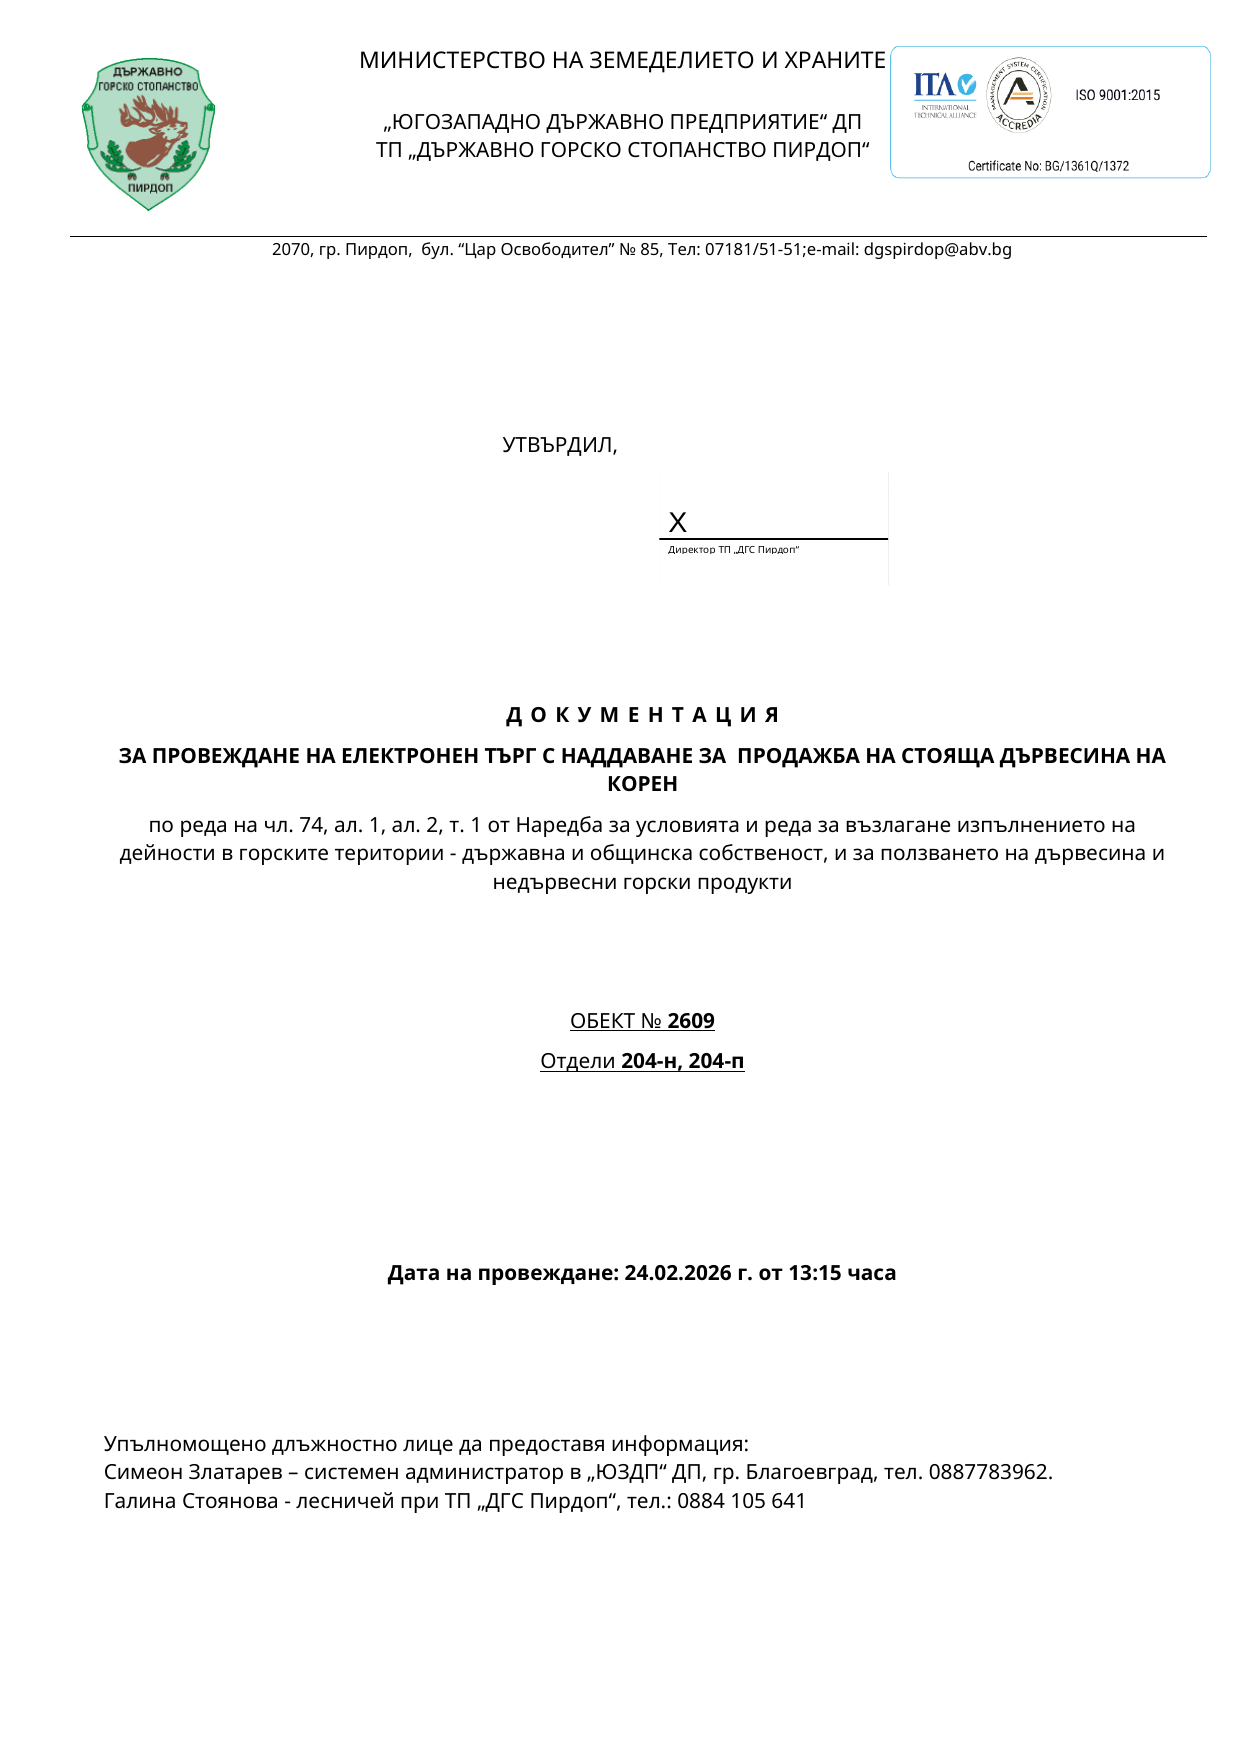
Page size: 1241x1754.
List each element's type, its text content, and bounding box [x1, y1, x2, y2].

table_header МИНИСТЕРСТВО НА ЗЕМЕДЕЛИЕТО И ХРАНИТЕ „ЮГОЗАПАДНО ДЪРЖАВНО ПРЕДПРИЯТИЕ“ ДП ТП „ДЪРЖАВНО ГОРСКО СТОПАНСТВО ПИРДОП“ [275, 44, 971, 236]
picture [81, 58, 216, 211]
text 2070, гр. Пирдоп, бул. “Цар Освободител” № 85, Тел: 07181/51-51;е-mail: dgspirdop@abv.bg [103, 237, 1181, 260]
text ОБЕКТ № 2609 [103, 1006, 1181, 1034]
text по реда на чл. 74, ал. 1, ал. 2, т. 1 от Наредба за условията и реда за възлагане изпълнението на дейности в горските територии - държавна и общинска собственост, и за ползването на дървесина и недървесни горски продукти [103, 810, 1181, 895]
text ДОКУМЕНТАЦИЯ [103, 700, 1181, 728]
text ЗА ПРОВЕЖДАНЕ НА ЕЛЕКТРОНЕН ТЪРГ С НАДДАВАНЕ ЗА ПРОДАЖБА НА СТОЯЩА ДЪРВЕСИНА НА КОРЕН [103, 741, 1181, 798]
picture [1207, 44, 1212, 183]
text УТВЪРДИЛ, [103, 431, 1181, 459]
text Галина Стоянова - лесничей при ТП „ДГС Пирдоп“, тел.: 0884 105 641 [103, 1486, 1181, 1514]
text Симеон Златарев – системен администратор в „ЮЗДП“ ДП, гр. Благоевград, тел. 0887783962. [103, 1457, 1181, 1486]
text Отдели 204-н, 204-п [103, 1047, 1181, 1075]
text Упълномощено длъжностно лице да предоставя информация: [103, 1429, 1181, 1457]
table_header [971, 44, 1207, 236]
table_header [70, 44, 274, 236]
text Дата на провеждане: 24.02.2026 г. от 13:15 часа [103, 1258, 1181, 1287]
